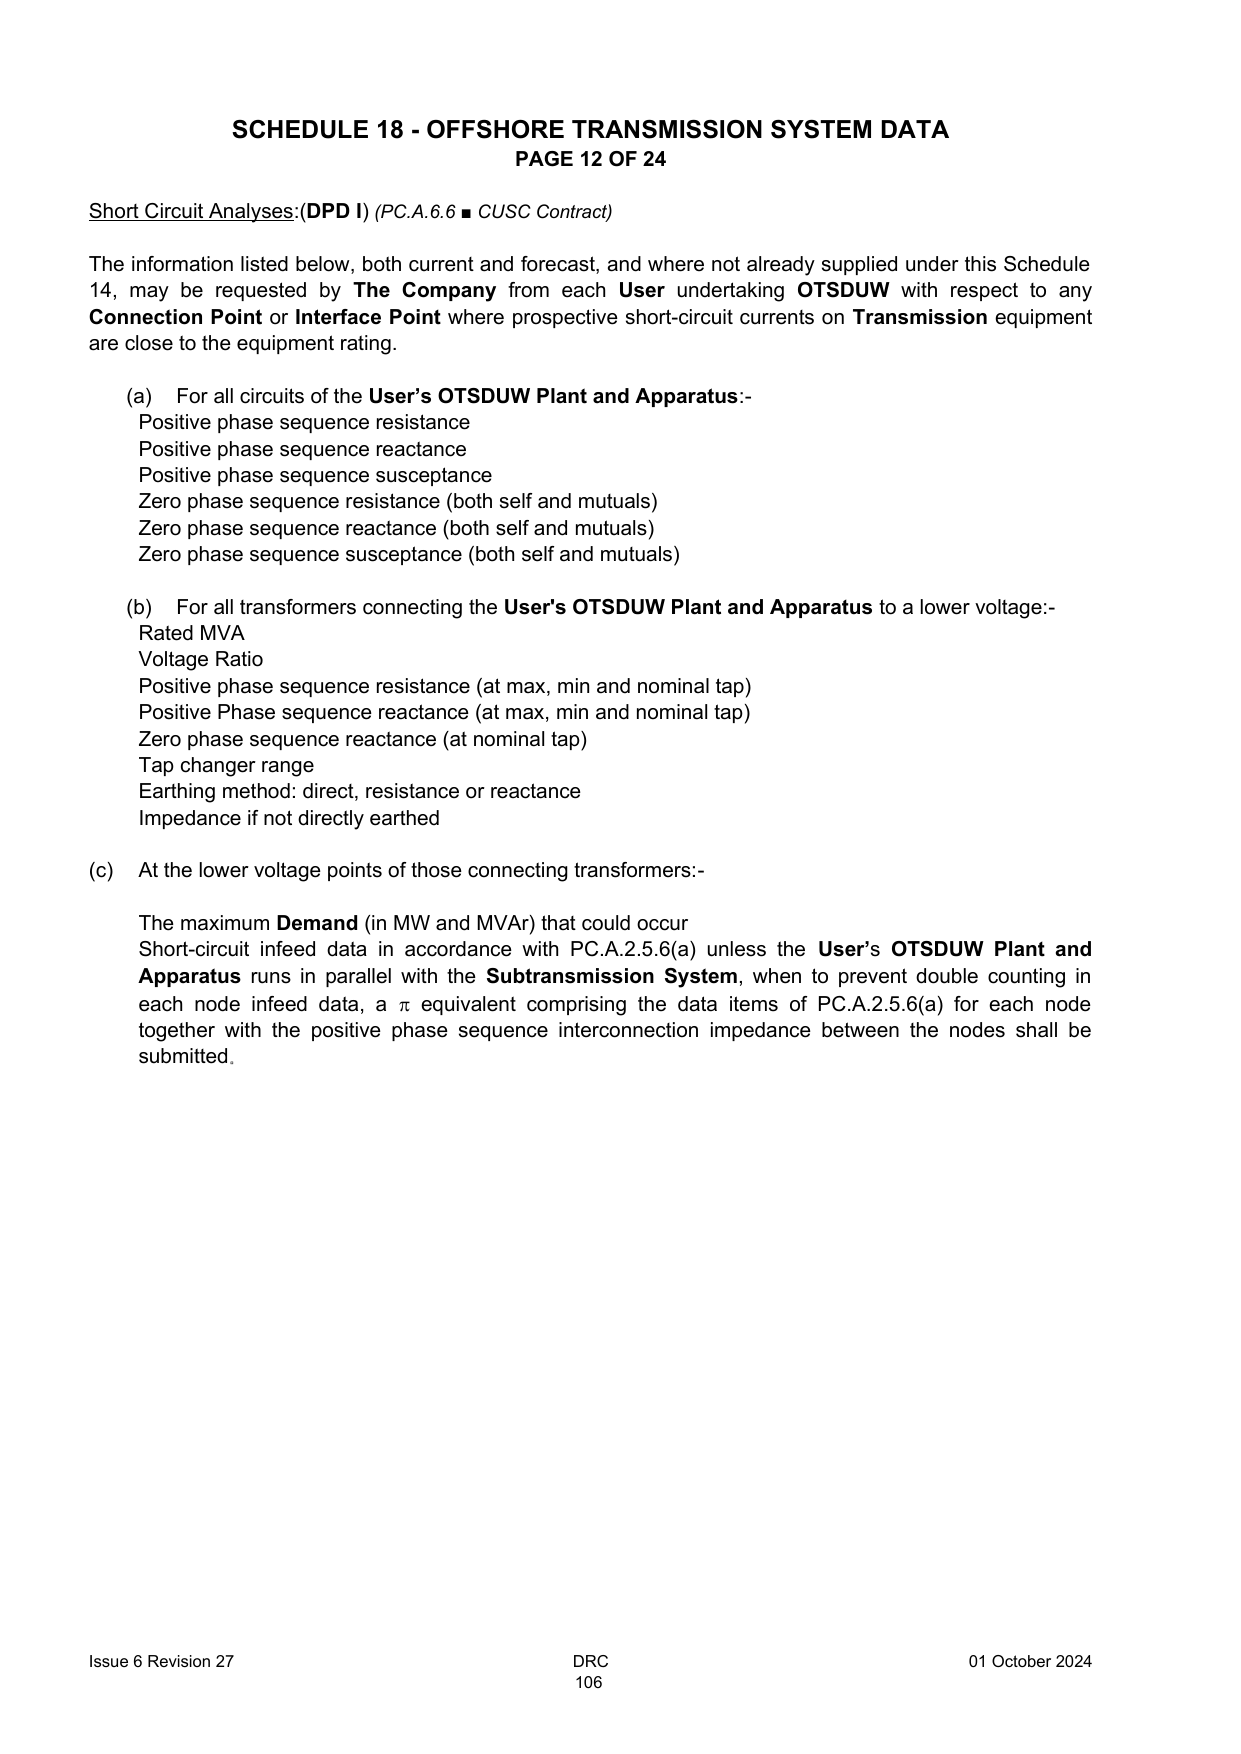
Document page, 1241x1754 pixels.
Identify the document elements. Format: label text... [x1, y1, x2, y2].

text PAGE 12 OF 24 [89, 147, 1092, 171]
text Short-circuit infeed data in accordance with PC.A.2.5.6(a) unless the User’s OTSDUW Plant and Apparatus runs in parallel with the Subtransmission System, when to prevent double counting in each node infeed data, a  equivalent comprising the data items of PC.A.2.5.6(a) for each node together with the positive phase sequence interconnection impedance between the nodes shall be submitted. [138, 937, 1092, 1068]
text The maximum Demand (in MW and MVAr) that could occur [138, 911, 1092, 935]
text Earthing method: direct, resistance or reactance [138, 779, 1092, 803]
text (c) At the lower voltage points of those connecting transformers:- [89, 858, 1092, 882]
text SCHEDULE 18 - OFFSHORE TRANSMISSION SYSTEM DATA [89, 115, 1092, 144]
list For all transformers connecting the User's OTSDUW Plant and Apparatus to a lower voltage:- [126, 594, 1092, 618]
text Rated MVA [138, 621, 1092, 645]
text Positive phase sequence reactance [138, 436, 1092, 460]
text Zero phase sequence reactance (at nominal tap) [138, 726, 1092, 750]
list For all circuits of the User’s OTSDUW Plant and Apparatus:- [126, 384, 1092, 408]
text Zero phase sequence susceptance (both self and mutuals) [138, 542, 1092, 566]
text Zero phase sequence resistance (both self and mutuals) [138, 489, 1092, 513]
text Positive Phase sequence reactance (at max, min and nominal tap) [138, 700, 1092, 724]
text Voltage Ratio [138, 647, 1092, 671]
text Tap changer range [138, 753, 1092, 777]
text Short Circuit Analyses:(DPD I) (PC.A.6.6 ■ CUSC Contract) [89, 199, 1092, 223]
text Positive phase sequence resistance (at max, min and nominal tap) [138, 674, 1092, 698]
text Impedance if not directly earthed [138, 805, 1092, 829]
text Zero phase sequence reactance (both self and mutuals) [138, 516, 1092, 539]
text The information listed below, both current and forecast, and where not already supplied under this Schedule 14, may be requested by The Company from each User undertaking OTSDUW with respect to any Connection Point or Interface Point where prospective short-circuit currents on Transmission equipment are close to the equipment rating. [89, 252, 1092, 355]
text Positive phase sequence resistance [138, 410, 1092, 434]
text Positive phase sequence susceptance [138, 463, 1092, 487]
